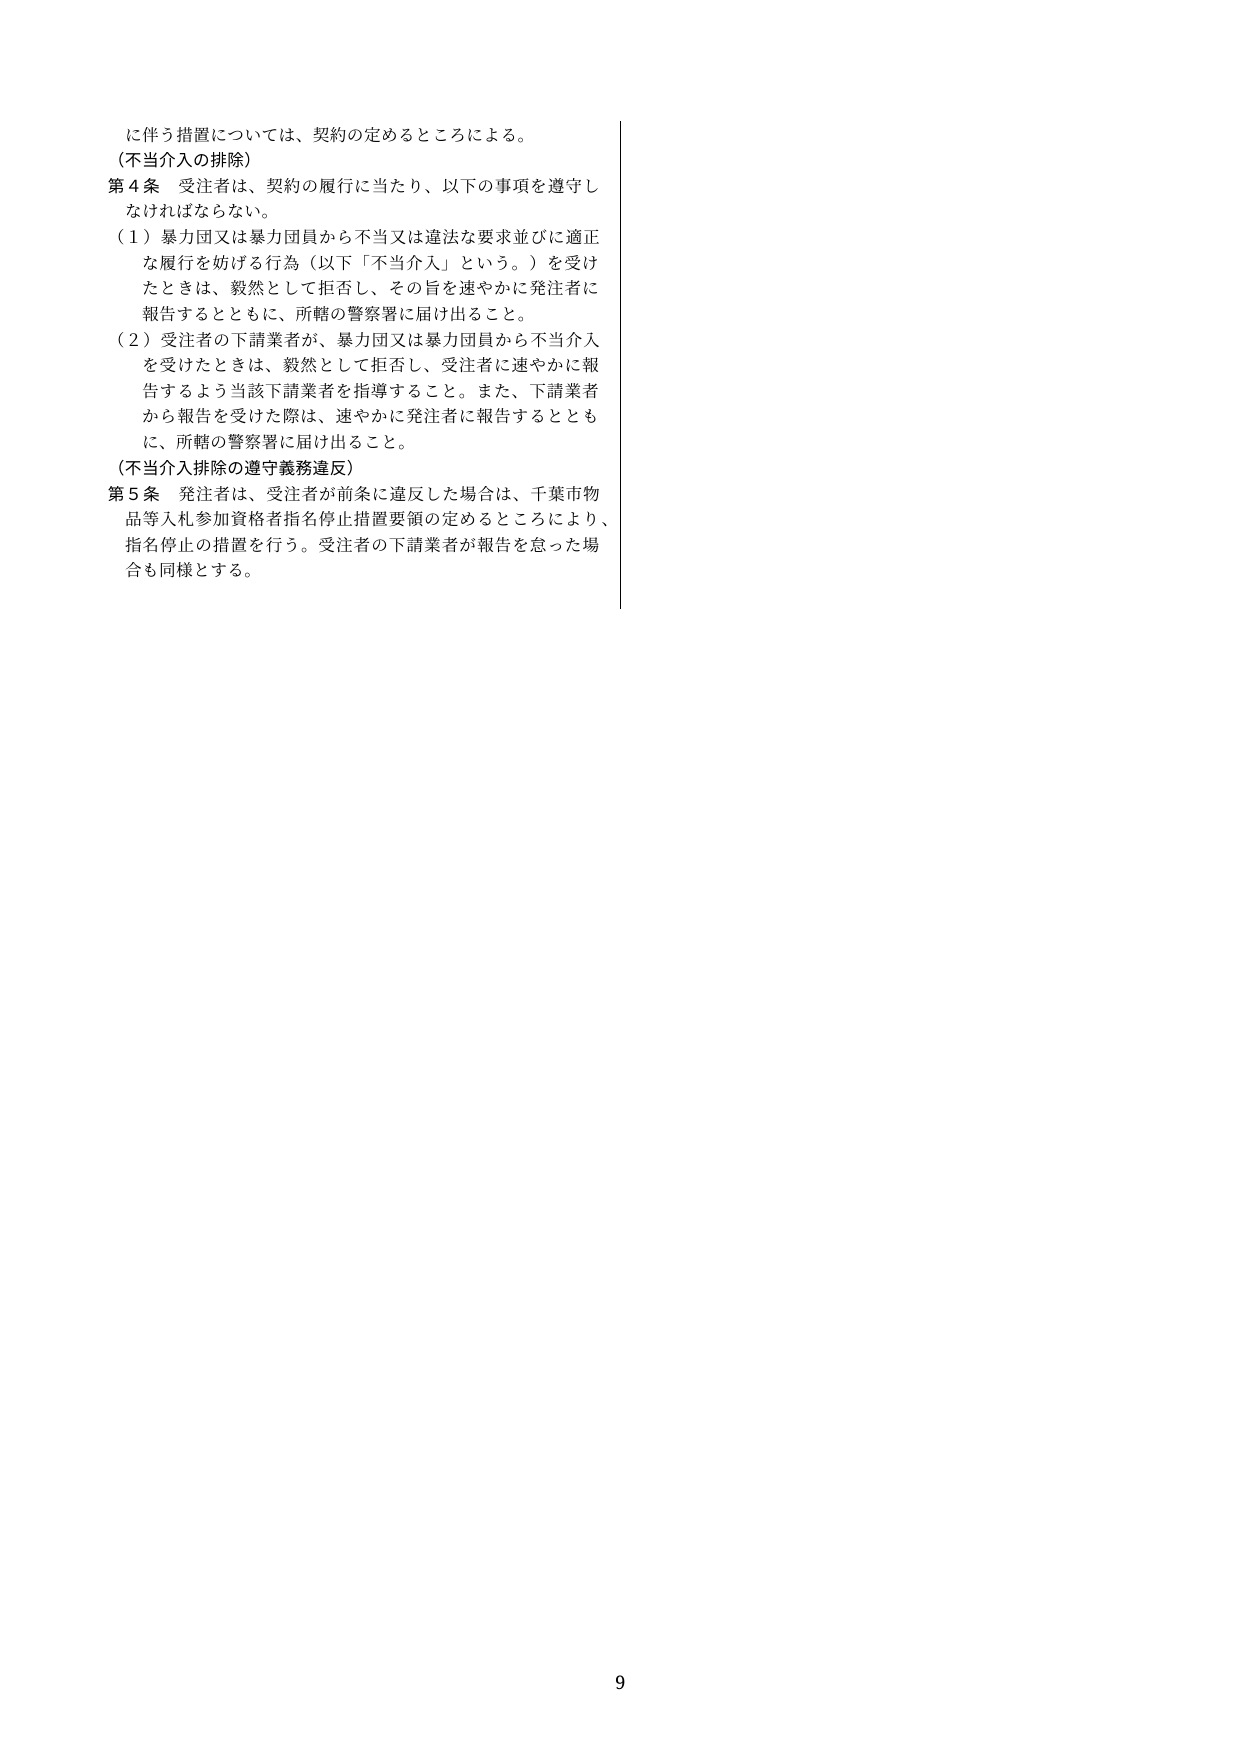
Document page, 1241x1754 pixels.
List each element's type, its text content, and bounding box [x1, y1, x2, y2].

text （不当介入排除の遵守義務違反） [108, 454, 601, 480]
text （不当介入の排除） [108, 147, 601, 172]
text （２）受注者の下請業者が、暴力団又は暴力団員から不当介入を受けたときは、毅然として拒否し、受注者に速やかに報告するよう当該下請業者を指導すること。また、下請業者から報告を受けた際は、速やかに発注者に報告するとともに、所轄の警察署に届け出ること。 [108, 326, 601, 454]
text ６ 本条第１項及び第２項の規定により契約が解除された場合に伴う措置については、契約の定めるところによる。 [108, 121, 601, 147]
text （１）暴力団又は暴力団員から不当又は違法な要求並びに適正な履行を妨げる行為（以下「不当介入」という。）を受けたときは、毅然として拒否し、その旨を速やかに発注者に報告するとともに、所轄の警察署に届け出ること。 [108, 223, 601, 326]
text 第５条 発注者は、受注者が前条に違反した場合は、千葉市物品等入札参加資格者指名停止措置要領の定めるところにより、指名停止の措置を行う。受注者の下請業者が報告を怠った場合も同様とする。 [108, 480, 601, 582]
text 第４条 受注者は、契約の履行に当たり、以下の事項を遵守しなければならない。 [108, 172, 601, 223]
